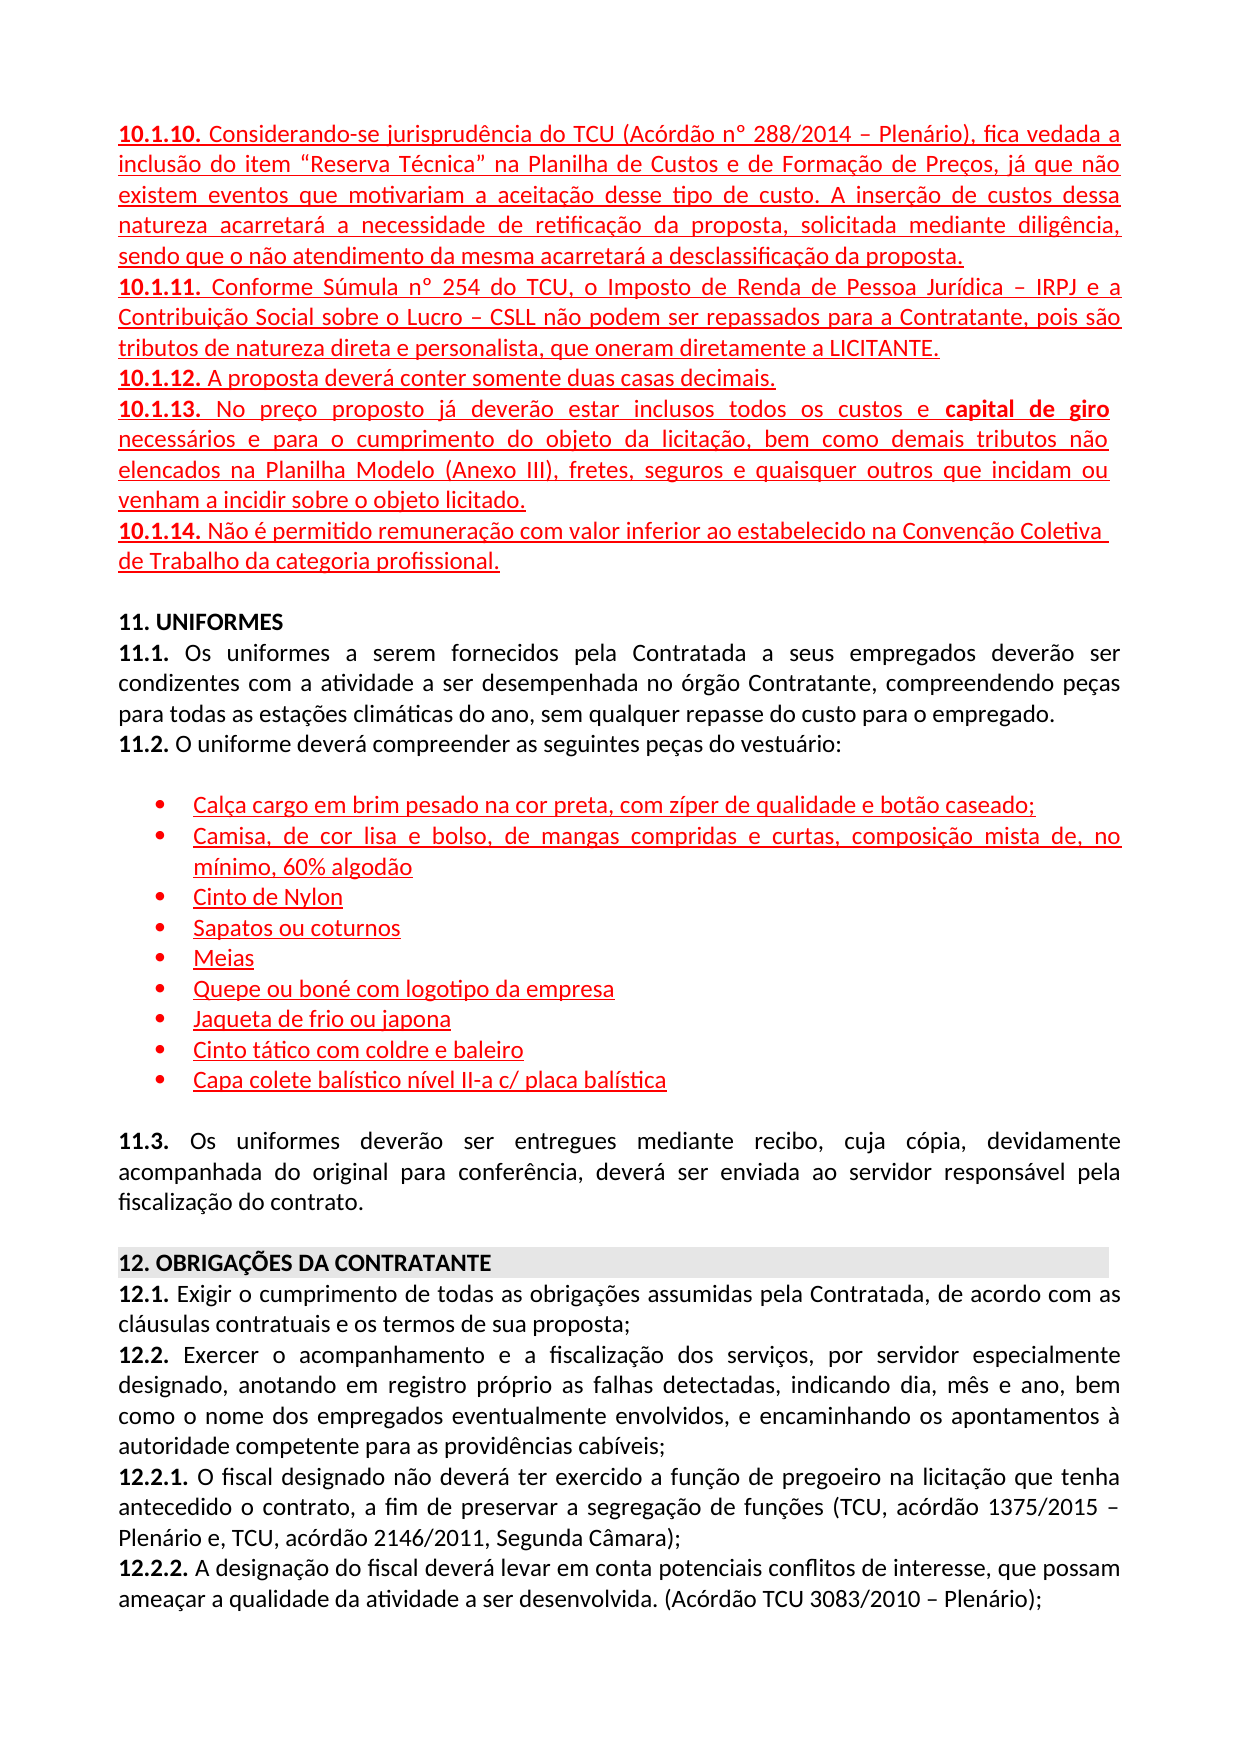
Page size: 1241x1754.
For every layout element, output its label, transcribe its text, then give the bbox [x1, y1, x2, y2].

list Camisa, de cor lisa e bolso, de mangas compridas e curtas, composição mista de, no mínimo, 60% algodão [156, 820, 1122, 881]
text 12. OBRIGAÇÕES DA CONTRATANTE [118, 1247, 1109, 1278]
text 10.1.13. No preço proposto já deverão estar inclusos todos os custos e capital de giro necessários e para o cumprimento do objeto da licitação, bem como demais tributos não elencados na Planilha Modelo (Anexo III), fretes, seguros e quaisquer outros que incidam ou venham a incidir sobre o objeto licitado. [118, 393, 1110, 419]
text 10.1.13. No preço proposto já deverão estar inclusos todos os custos e capital de giro necessários e para o cumprimento do objeto da licitação, bem como demais tributos não elencados na Planilha Modelo (Anexo III), fretes, seguros e quaisquer outros que incidam ou venham a incidir sobre o objeto licitado. [118, 481, 1110, 515]
list Meias [156, 942, 1122, 973]
text 10.1.11. Conforme Súmula nº 254 do TCU, o Imposto de Renda de Pessoa Jurídica – IRPJ e a Contribuição Social sobre o Lucro – CSLL não podem ser repassados para a Contratante, pois são tributos de natureza direta e personalista, que oneram diretamente a LICITANTE. [118, 271, 1122, 297]
text 10.1.14. Não é permitido remuneração com valor inferior ao estabelecido na Convenção Coletiva de Trabalho da categoria profissional. [118, 515, 1122, 576]
text 10.1.10. Considerando-se jurisprudência do TCU (Acórdão nº 288/2014 – Plenário), fica vedada a inclusão do item “Reserva Técnica” na Planilha de Custos e de Formação de Preços, já que não existem eventos que motivariam a aceitação desse tipo de custo. A inserção de custos dessa natureza acarretará a necessidade de retificação da proposta, solicitada mediante diligência, sendo que o não atendimento da mesma acarretará a desclassificação da proposta. [118, 118, 1122, 236]
text 12.2.1. O fiscal designado não deverá ter exercido a função de pregoeiro na licitação que tenha antecedido o contrato, a fim de preservar a segregação de funções (TCU, acórdão 1375/2015 – Plenário e, TCU, acórdão 2146/2011, Segunda Câmara); [118, 1461, 1122, 1553]
text 11. UNIFORMES [118, 606, 1122, 637]
list Cinto tático com coldre e baleiro [156, 1034, 1122, 1064]
list Calça cargo em brim pesado na cor preta, com zíper de qualidade e botão caseado; [156, 789, 1122, 820]
text 10.1.10. Considerando-se jurisprudência do TCU (Acórdão nº 288/2014 – Plenário), fica vedada a inclusão do item “Reserva Técnica” na Planilha de Custos e de Formação de Preços, já que não existem eventos que motivariam a aceitação desse tipo de custo. A inserção de custos dessa natureza acarretará a necessidade de retificação da proposta, solicitada mediante diligência, sendo que o não atendimento da mesma acarretará a desclassificação da proposta. [118, 237, 1122, 271]
text 10.1.11. Conforme Súmula nº 254 do TCU, o Imposto de Renda de Pessoa Jurídica – IRPJ e a Contribuição Social sobre o Lucro – CSLL não podem ser repassados para a Contratante, pois são tributos de natureza direta e personalista, que oneram diretamente a LICITANTE. [118, 329, 1122, 362]
text 11.2. O uniforme deverá compreender as seguintes peças do vestuário: [118, 728, 1122, 759]
text 10.1.13. No preço proposto já deverão estar inclusos todos os custos e capital de giro necessários e para o cumprimento do objeto da licitação, bem como demais tributos não elencados na Planilha Modelo (Anexo III), fretes, seguros e quaisquer outros que incidam ou venham a incidir sobre o objeto licitado. [118, 420, 1110, 480]
list Cinto de Nylon [156, 881, 1122, 912]
text 12.2.2. A designação do fiscal deverá levar em conta potenciais conflitos de interesse, que possam ameaçar a qualidade da atividade a ser desenvolvida. (Acórdão TCU 3083/2010 – Plenário); [118, 1553, 1122, 1614]
text 12.1. Exigir o cumprimento de todas as obrigações assumidas pela Contratada, de acordo com as cláusulas contratuais e os termos de sua proposta; [118, 1278, 1122, 1339]
text 10.1.11. Conforme Súmula nº 254 do TCU, o Imposto de Renda de Pessoa Jurídica – IRPJ e a Contribuição Social sobre o Lucro – CSLL não podem ser repassados para a Contratante, pois são tributos de natureza direta e personalista, que oneram diretamente a LICITANTE. [118, 298, 1122, 327]
text 11.3. Os uniformes deverão ser entregues mediante recibo, cuja cópia, devidamente acompanhada do original para conferência, deverá ser enviada ao servidor responsável pela fiscalização do contrato. [118, 1125, 1122, 1217]
list Sapatos ou coturnos [156, 912, 1122, 942]
list Quepe ou boné com logotipo da empresa [156, 973, 1122, 1003]
list Capa colete balístico nível II-a c/ placa balística [156, 1064, 1122, 1095]
list Jaqueta de frio ou japona [156, 1003, 1122, 1034]
text 12.2. Exercer o acompanhamento e a fiscalização dos serviços, por servidor especialmente designado, anotando em registro próprio as falhas detectadas, indicando dia, mês e ano, bem como o nome dos empregados eventualmente envolvidos, e encaminhando os apontamentos à autoridade competente para as providências cabíveis; [118, 1339, 1122, 1461]
text 10.1.12. A proposta deverá conter somente duas casas decimais. [118, 362, 1110, 393]
text 11.1. Os uniformes a serem fornecidos pela Contratada a seus empregados deverão ser condizentes com a atividade a ser desempenhada no órgão Contratante, compreendendo peças para todas as estações climáticas do ano, sem qualquer repasse do custo para o empregado. [118, 637, 1122, 728]
